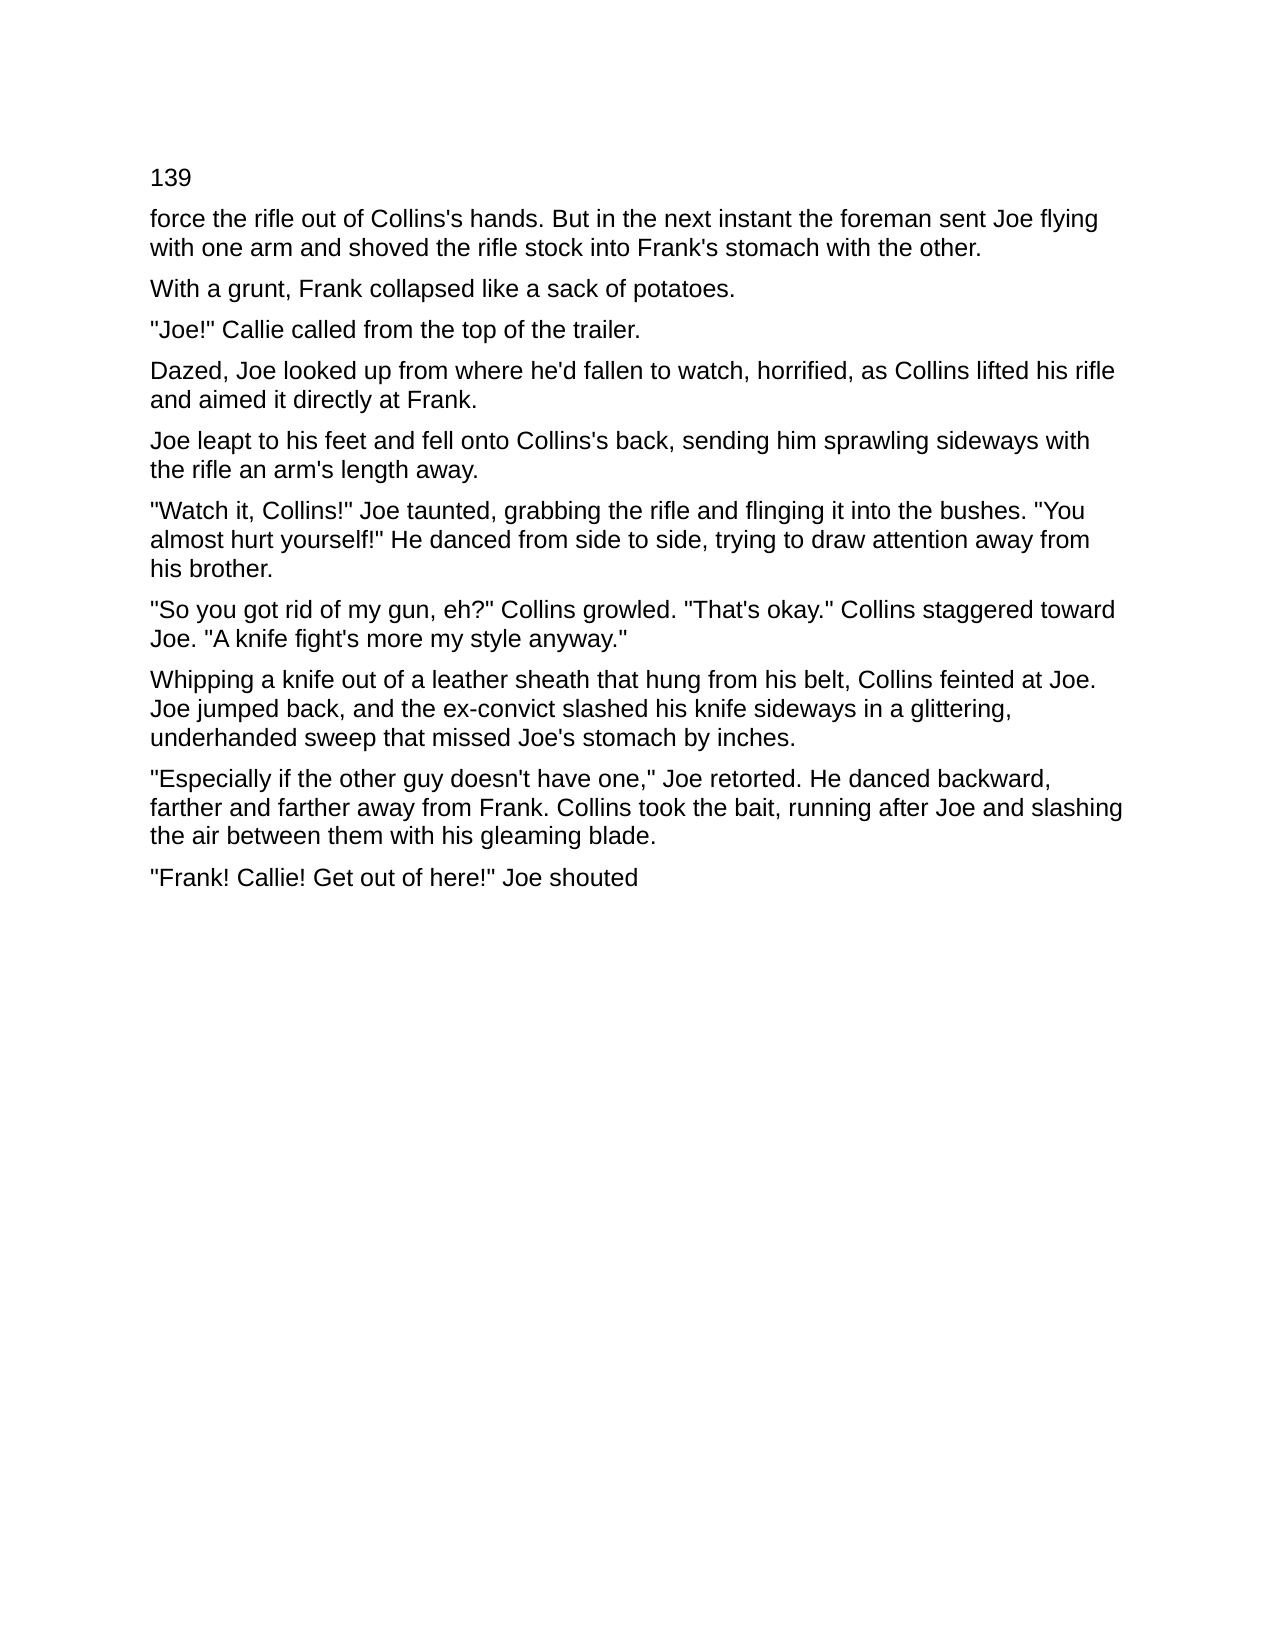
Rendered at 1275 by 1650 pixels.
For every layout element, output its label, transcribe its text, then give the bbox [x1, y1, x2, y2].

text "Watch it, Collins!" Joe taunted, grabbing the rifle and flinging it into the bushes. "You almost hurt yourself!" He danced from side to side, trying to draw attention away from his brother. [150, 496, 1125, 582]
text Dazed, Joe looked up from where he'd fallen to watch, horrified, as Collins lifted his rifle and aimed it directly at Frank. [150, 356, 1125, 414]
text "Joe!" Callie called from the top of the trailer. [150, 315, 1125, 344]
text "Especially if the other guy doesn't have one," Joe retorted. He danced backward, farther and farther away from Frank. Collins took the bait, running after Joe and slashing the air between them with his gleaming blade. [150, 764, 1125, 850]
text force the rifle out of Collins's hands. But in the next instant the foreman sent Joe flying with one arm and shoved the rifle stock into Frank's stomach with the other. [150, 204, 1125, 261]
text 139 [150, 162, 1125, 191]
text "So you got rid of my gun, eh?" Collins growled. "That's okay." Collins staggered toward Joe. "A knife fight's more my style anyway." [150, 595, 1125, 652]
text "Frank! Callie! Get out of here!" Joe shouted [150, 862, 1125, 891]
text Joe leapt to his feet and fell onto Collins's back, sending him sprawling sideways with the rifle an arm's length away. [150, 426, 1125, 484]
text Whipping a knife out of a leather sheath that hung from his belt, Collins feinted at Joe. Joe jumped back, and the ex-convict slashed his knife sideways in a glittering, underhanded sweep that missed Joe's stomach by inches. [150, 665, 1125, 751]
text With a grunt, Frank collapsed like a sack of potatoes. [150, 274, 1125, 302]
